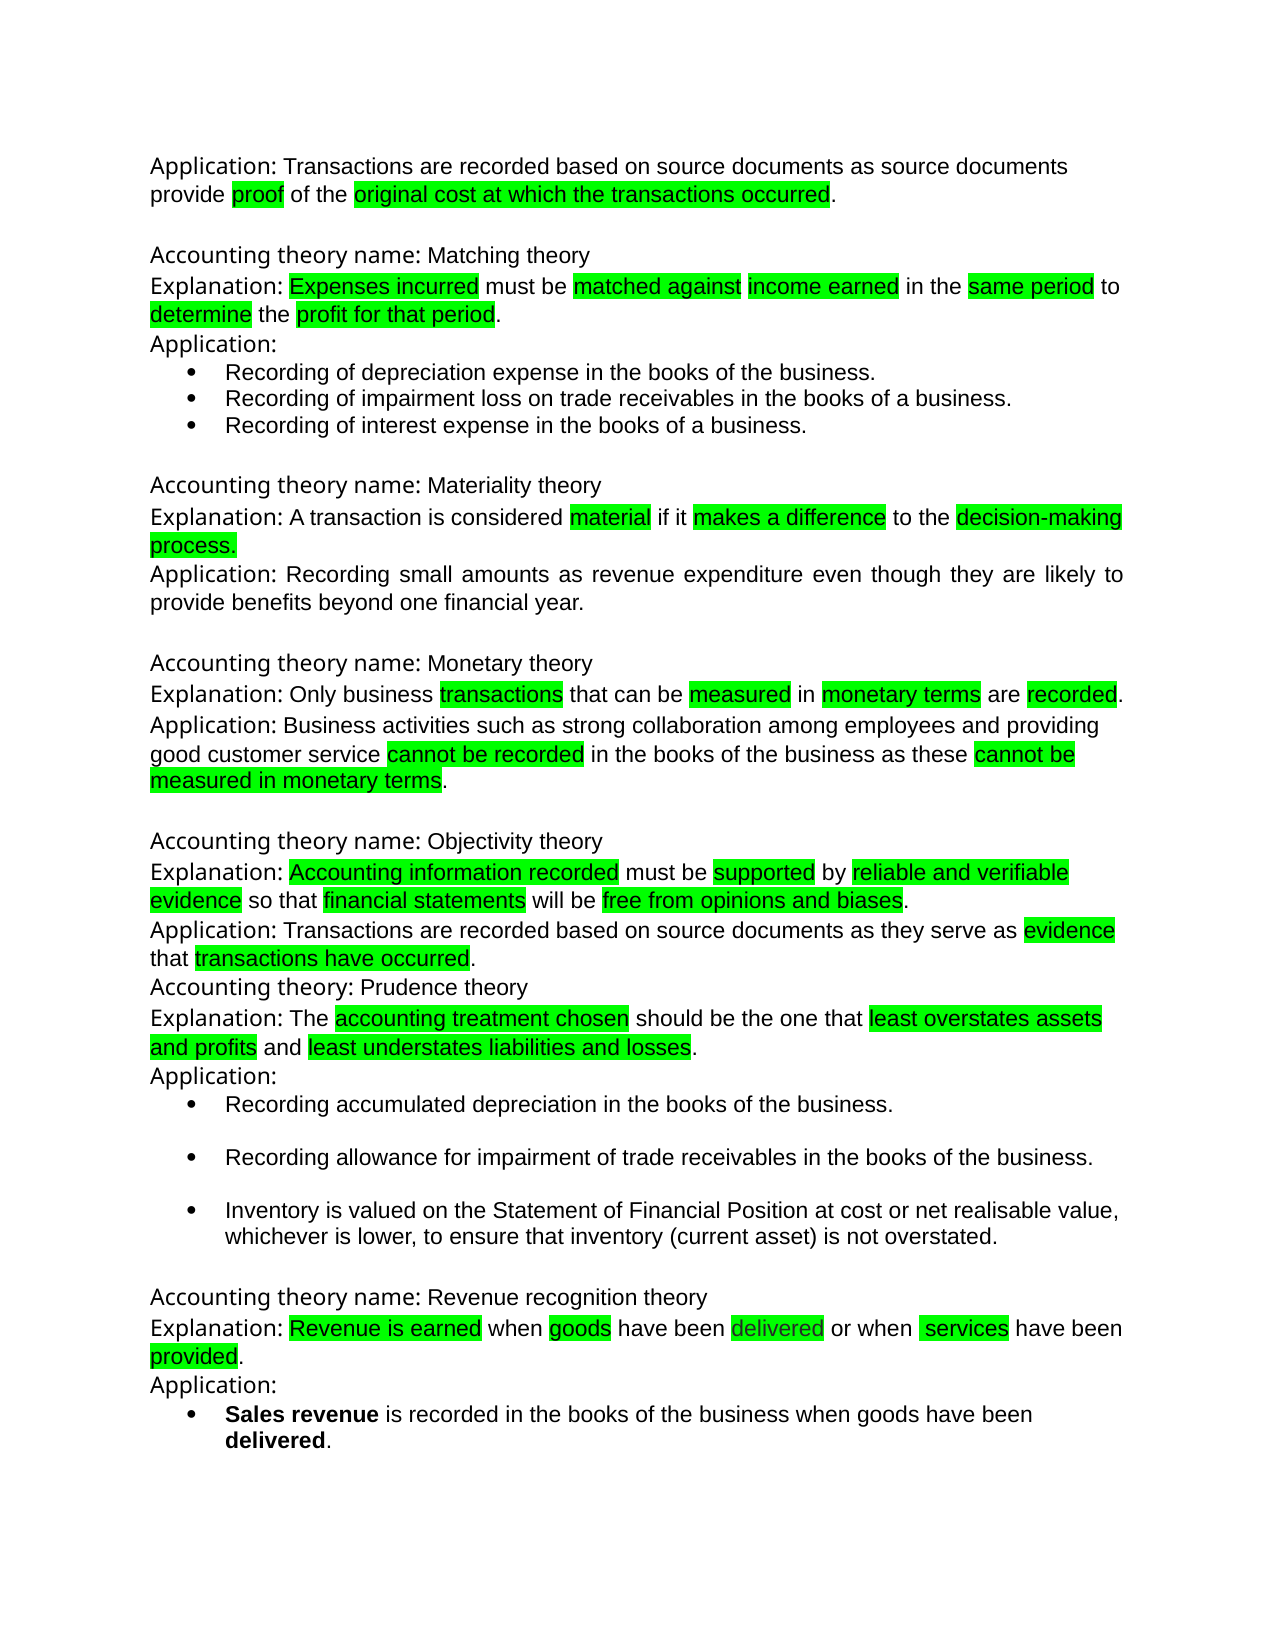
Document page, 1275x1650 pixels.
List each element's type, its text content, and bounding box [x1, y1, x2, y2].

list Recording accumulated depreciation in the books of the business. [187, 1091, 1125, 1118]
text Application: Transactions are recorded based on source documents as they serve as evidence that transactions have occurred. [150, 913, 1125, 971]
text Explanation: Only business transactions that can be measured in monetary terms are recorded. [150, 678, 1125, 709]
text Explanation: Accounting information recorded must be supported by reliable and verifiable evidence so that financial statements will be free from opinions and biases. [150, 856, 1125, 913]
text Application: Recording small amounts as revenue expenditure even though they are likely to provide benefits beyond one financial year. [150, 558, 1125, 616]
list Recording allowance for impairment of trade receivables in the books of the business. [187, 1144, 1125, 1170]
list Recording of impairment loss on trade receivables in the books of a business. [187, 385, 1125, 412]
text Accounting theory name: Objectivity theory [150, 825, 1125, 856]
text Application: [150, 1060, 1125, 1091]
text Explanation: Expenses incurred must be matched against income earned in the same period to determine the profit for that period. [150, 270, 1125, 328]
text Accounting theory name: Matching theory [150, 239, 1125, 270]
text Accounting theory name: Revenue recognition theory [150, 1281, 1125, 1312]
text Explanation: A transaction is considered material if it makes a difference to the decision-making process. [150, 501, 1125, 558]
text Accounting theory: Prudence theory [150, 971, 1125, 1002]
text Application: [150, 1369, 1125, 1401]
list Inventory is valued on the Statement of Financial Position at cost or net realisable value, whichever is lower, to ensure that inventory (current asset) is not overstated. [187, 1197, 1125, 1249]
text Accounting theory name: Materiality theory [150, 469, 1125, 501]
text Application: Transactions are recorded based on source documents as source documents provide proof of the original cost at which the transactions occurred. [150, 150, 1125, 208]
list Recording of depreciation expense in the books of the business. [187, 359, 1125, 385]
text Explanation: Revenue is earned when goods have been delivered or when services have been provided. [150, 1312, 1125, 1369]
text Accounting theory name: Monetary theory [150, 647, 1125, 678]
list Recording of interest expense in the books of a business. [187, 412, 1125, 438]
text Application: [150, 328, 1125, 359]
text Explanation: The accounting treatment chosen should be the one that least overstates assets and profits and least understates liabilities and losses. [150, 1002, 1125, 1060]
list Sales revenue is recorded in the books of the business when goods have been delivered. [187, 1401, 1125, 1453]
text Application: Business activities such as strong collaboration among employees and providing good customer service cannot be recorded in the books of the business as these cannot be measured in monetary terms. [150, 709, 1125, 793]
